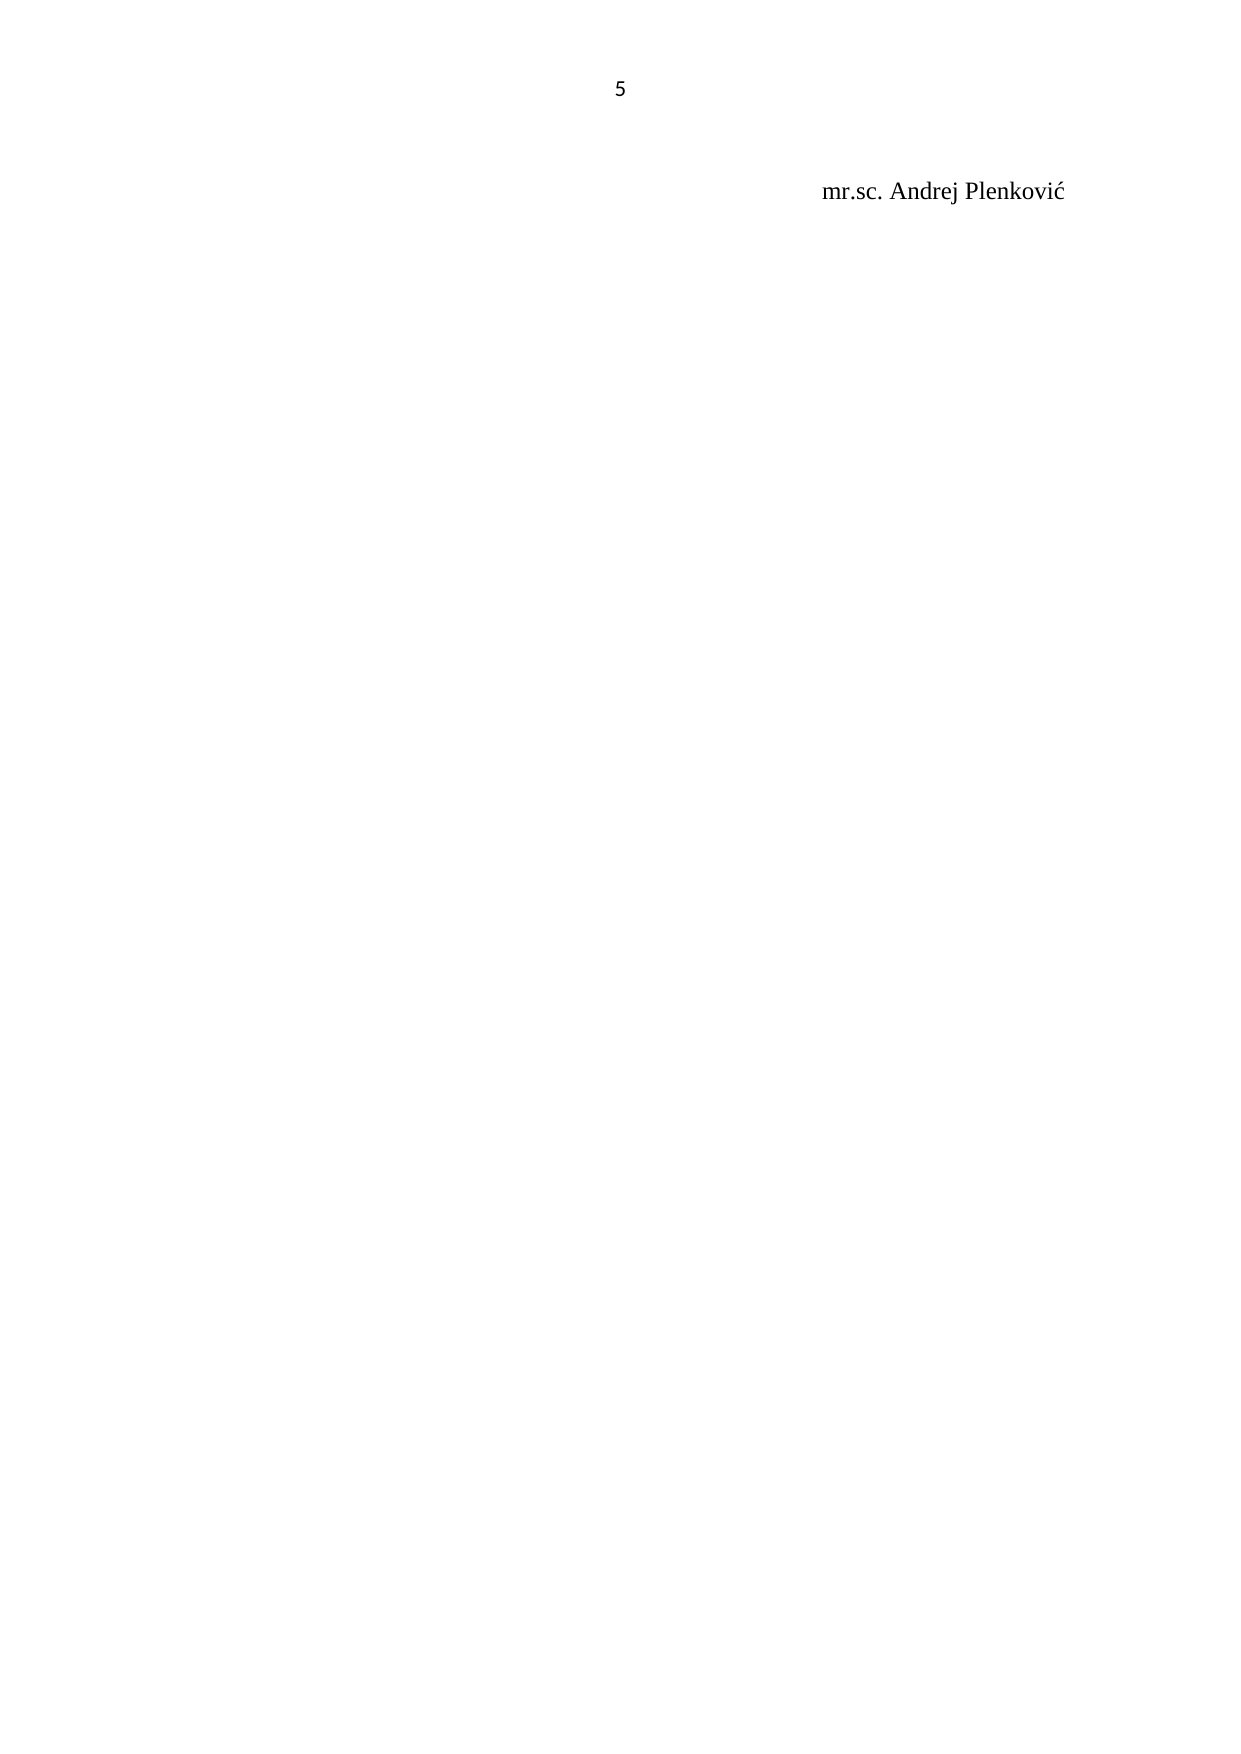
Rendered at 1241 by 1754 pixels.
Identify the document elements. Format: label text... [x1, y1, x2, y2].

text mr.sc. Andrej Plenković [664, 176, 1093, 205]
